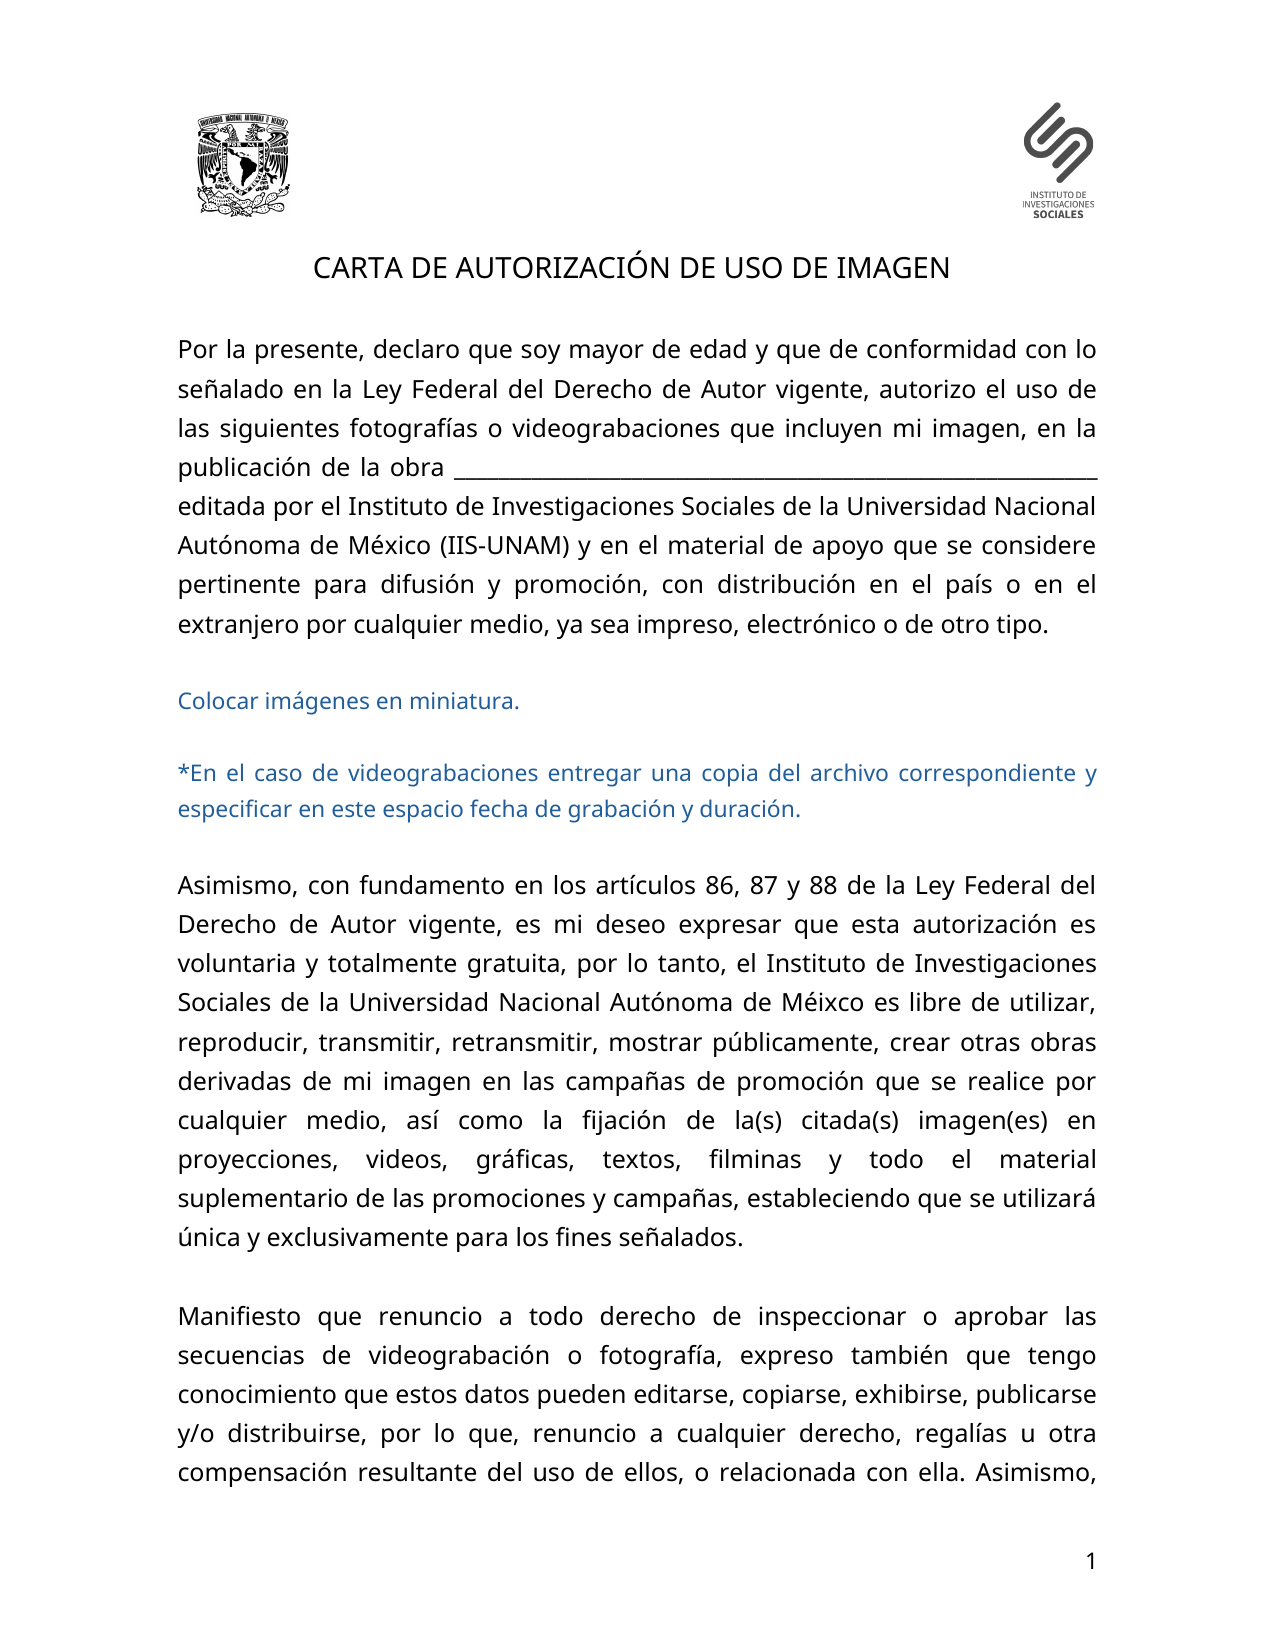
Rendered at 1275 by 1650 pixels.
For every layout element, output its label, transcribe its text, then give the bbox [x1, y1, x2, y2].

text CARTA DE AUTORIZACIÓN DE USO DE IMAGEN [177, 247, 1086, 287]
text Colocar imágenes en miniatura. [177, 685, 1098, 716]
text *En el caso de videograbaciones entregar una copia del archivo correspondiente y especificar en este espacio fecha de grabación y duración. [177, 757, 1098, 824]
picture [196, 111, 292, 219]
picture [1022, 102, 1095, 219]
text Por la presente, declaro que soy mayor de edad y que de conformidad con lo señalado en la Ley Federal del Derecho de Autor vigente, autorizo el uso de las siguientes fotografías o videograbaciones que incluyen mi imagen, en la publicación de la obra __________________________________________________________ editada por el Instituto de Investigaciones Sociales de la Universidad Nacional Autónoma de México (IIS-UNAM) y en el material de apoyo que se considere pertinente para difusión y promoción, con distribución en el país o en el extranjero por cualquier medio, ya sea impreso, electrónico o de otro tipo. [177, 332, 1098, 640]
text Asimismo, con fundamento en los artículos 86, 87 y 88 de la Ley Federal del Derecho de Autor vigente, es mi deseo expresar que esta autorización es voluntaria y totalmente gratuita, por lo tanto, el Instituto de Investigaciones Sociales de la Universidad Nacional Autónoma de Méixco es libre de utilizar, reproducir, transmitir, retransmitir, mostrar públicamente, crear otras obras derivadas de mi imagen en las campañas de promoción que se realice por cualquier medio, así como la fijación de la(s) citada(s) imagen(es) en proyecciones, videos, gráficas, textos, filminas y todo el material suplementario de las promociones y campañas, estableciendo que se utilizará única y exclusivamente para los fines señalados. [177, 868, 1098, 1254]
